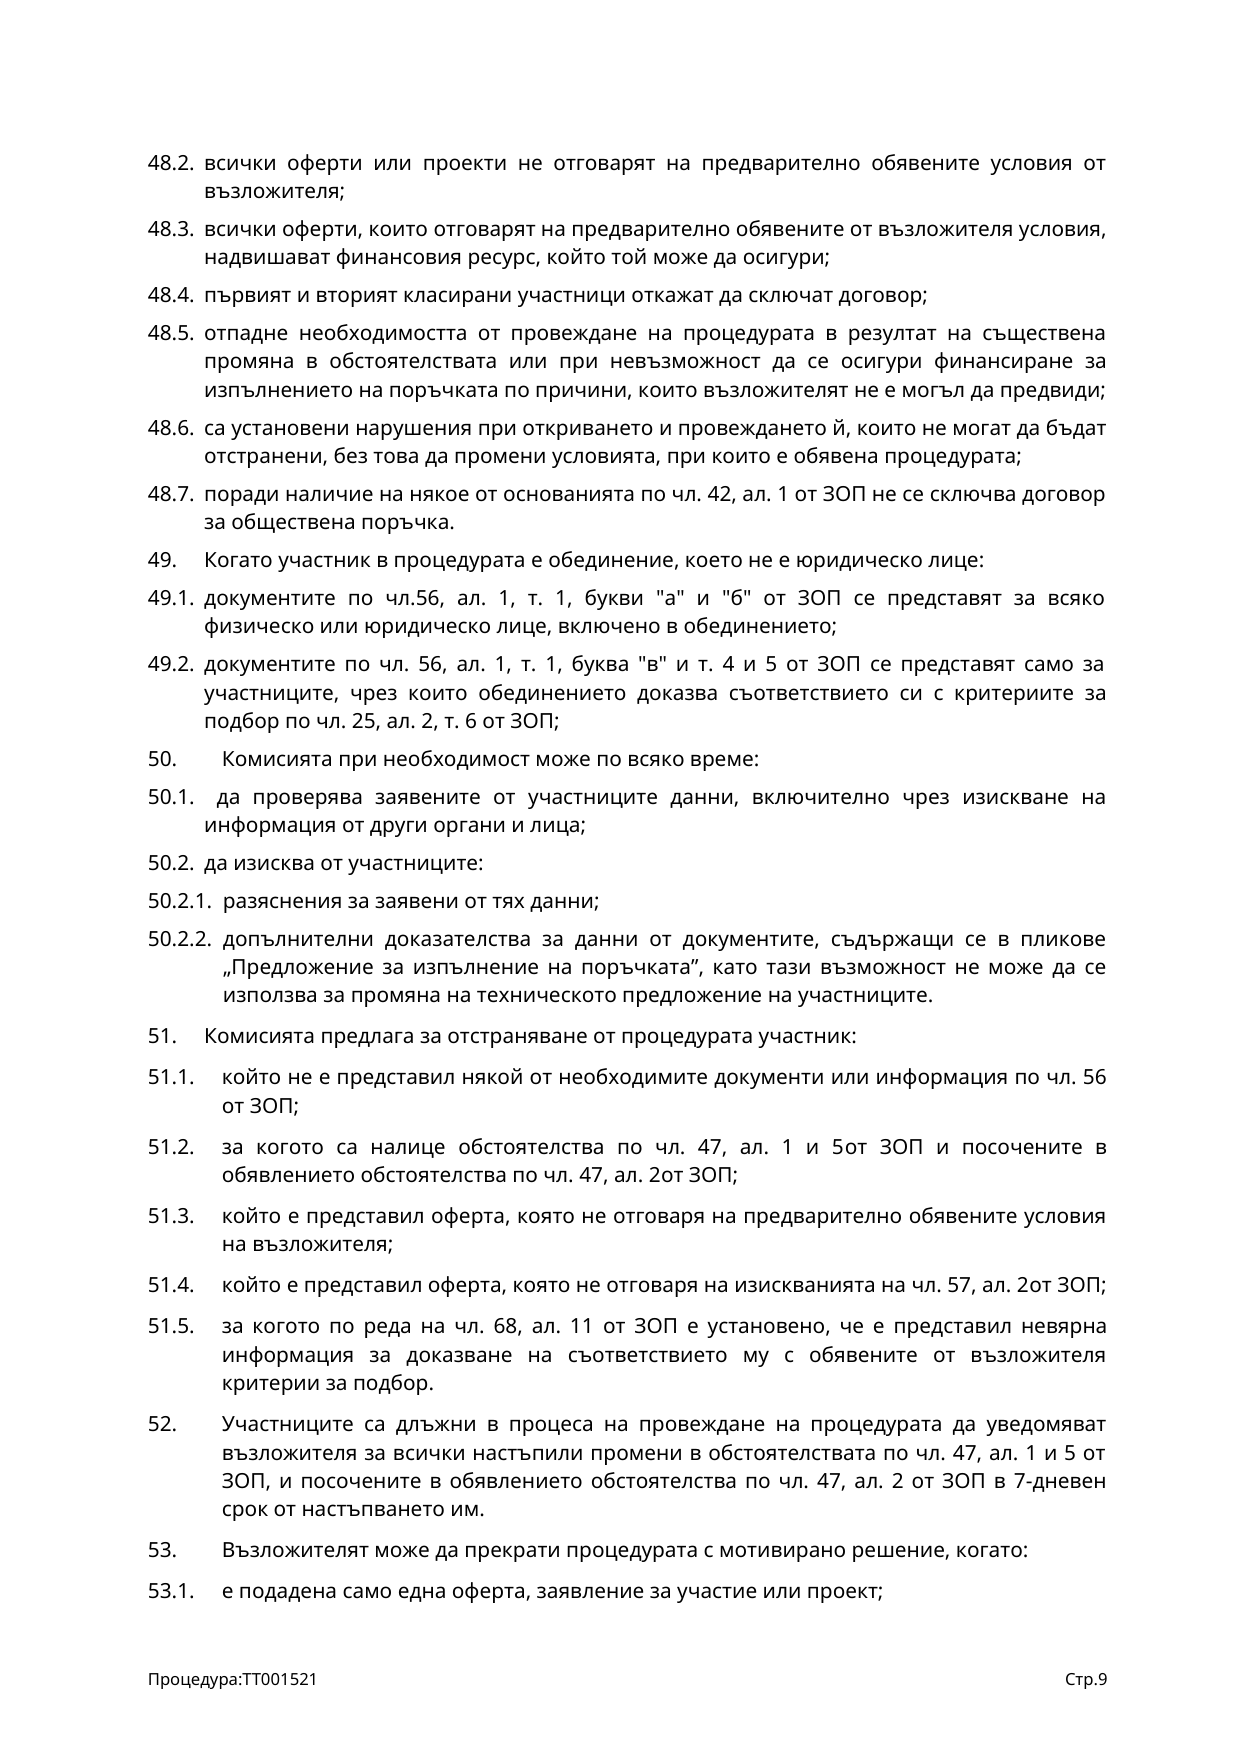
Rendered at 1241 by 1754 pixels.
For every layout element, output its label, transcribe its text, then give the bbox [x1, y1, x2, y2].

list за когото по реда на чл. 68, ал. 11 от ЗОП е установено, че е представил невярна информация за доказване на съответствието му с обявените от възложителя критерии за подбор. [148, 1311, 1107, 1397]
list който е представил оферта, която не отговаря на изискванията на чл. 57, ал. 2от ЗОП; [148, 1271, 1107, 1299]
list е подадена само една оферта, заявление за участие или проект; [148, 1576, 1107, 1605]
list Участниците са длъжни в процеса на провеждане на процедурата да уведомяват възложителя за всички настъпили промени в обстоятелствата по чл. 47, ал. 1 и 5 от ЗОП, и посочените в обявлението обстоятелства по чл. 47, ал. 2 от ЗОП в 7-дневен срок от настъпването им. [148, 1409, 1107, 1523]
list да изисква от участниците: [148, 848, 1107, 876]
list всички оферти или проекти не отговарят на предварително обявените условия от възложителя; [148, 148, 1107, 204]
list Възложителят може да прекрати процедурата с мотивирано решение, когато: [148, 1536, 1107, 1564]
list разяснения за заявени от тях данни; [148, 886, 1107, 914]
list допълнителни доказателства за данни от документите, съдържащи се в пликове „Предложение за изпълнение на поръчката”, като тази възможност не може да се използва за промяна на техническото предложение на участниците. [148, 924, 1107, 1009]
list за когото са налице обстоятелства по чл. 47, ал. 1 и 5от ЗОП и посочените в обявлението обстоятелства по чл. 47, ал. 2от ЗОП; [148, 1132, 1107, 1189]
list първият и вторият класирани участници откажат да сключат договор; [148, 280, 1107, 309]
list да проверява заявените от участниците данни, включително чрез изискване на информация от други органи и лица; [148, 782, 1107, 839]
list документите по чл. 56, ал. 1, т. 1, буква "в" и т. 4 и 5 от ЗОП се представят само за участниците, чрез които обединението доказва съответствието си с критериите за подбор по чл. 25, ал. 2, т. 6 от ЗОП; [148, 649, 1107, 734]
list отпадне необходимостта от провеждане на процедурата в резултат на съществена промяна в обстоятелствата или при невъзможност да се осигури финансиране за изпълнението на поръчката по причини, които възложителят не е могъл да предвиди; [148, 318, 1107, 403]
list са установени нарушения при откриването и провеждането й, които не могат да бъдат отстранени, без това да промени условията, при които е обявена процедурата; [148, 413, 1107, 469]
list Комисията при необходимост може по всяко време: [148, 744, 1107, 772]
list Комисията предлага за отстраняване от процедурата участник: [148, 1021, 1107, 1050]
list документите по чл.56, ал. 1, т. 1, букви "а" и "б" от ЗОП се представят за всяко физическо или юридическо лице, включено в обединението; [148, 583, 1107, 640]
list Когато участник в процедурата е обединение, което не е юридическо лице: [148, 545, 1107, 574]
list който не е представил някой от необходимите документи или информация по чл. 56 от ЗОП; [148, 1062, 1107, 1119]
list всички оферти, които отговарят на предварително обявените от възложителя условия, надвишават финансовия ресурс, който той може да осигури; [148, 214, 1107, 271]
list поради наличие на някое от основанията по чл. 42, ал. 1 от ЗОП не се сключва договор за обществена поръчка. [148, 479, 1107, 536]
list който е представил оферта, която не отговаря на предварително обявените условия на възложителя; [148, 1201, 1107, 1258]
